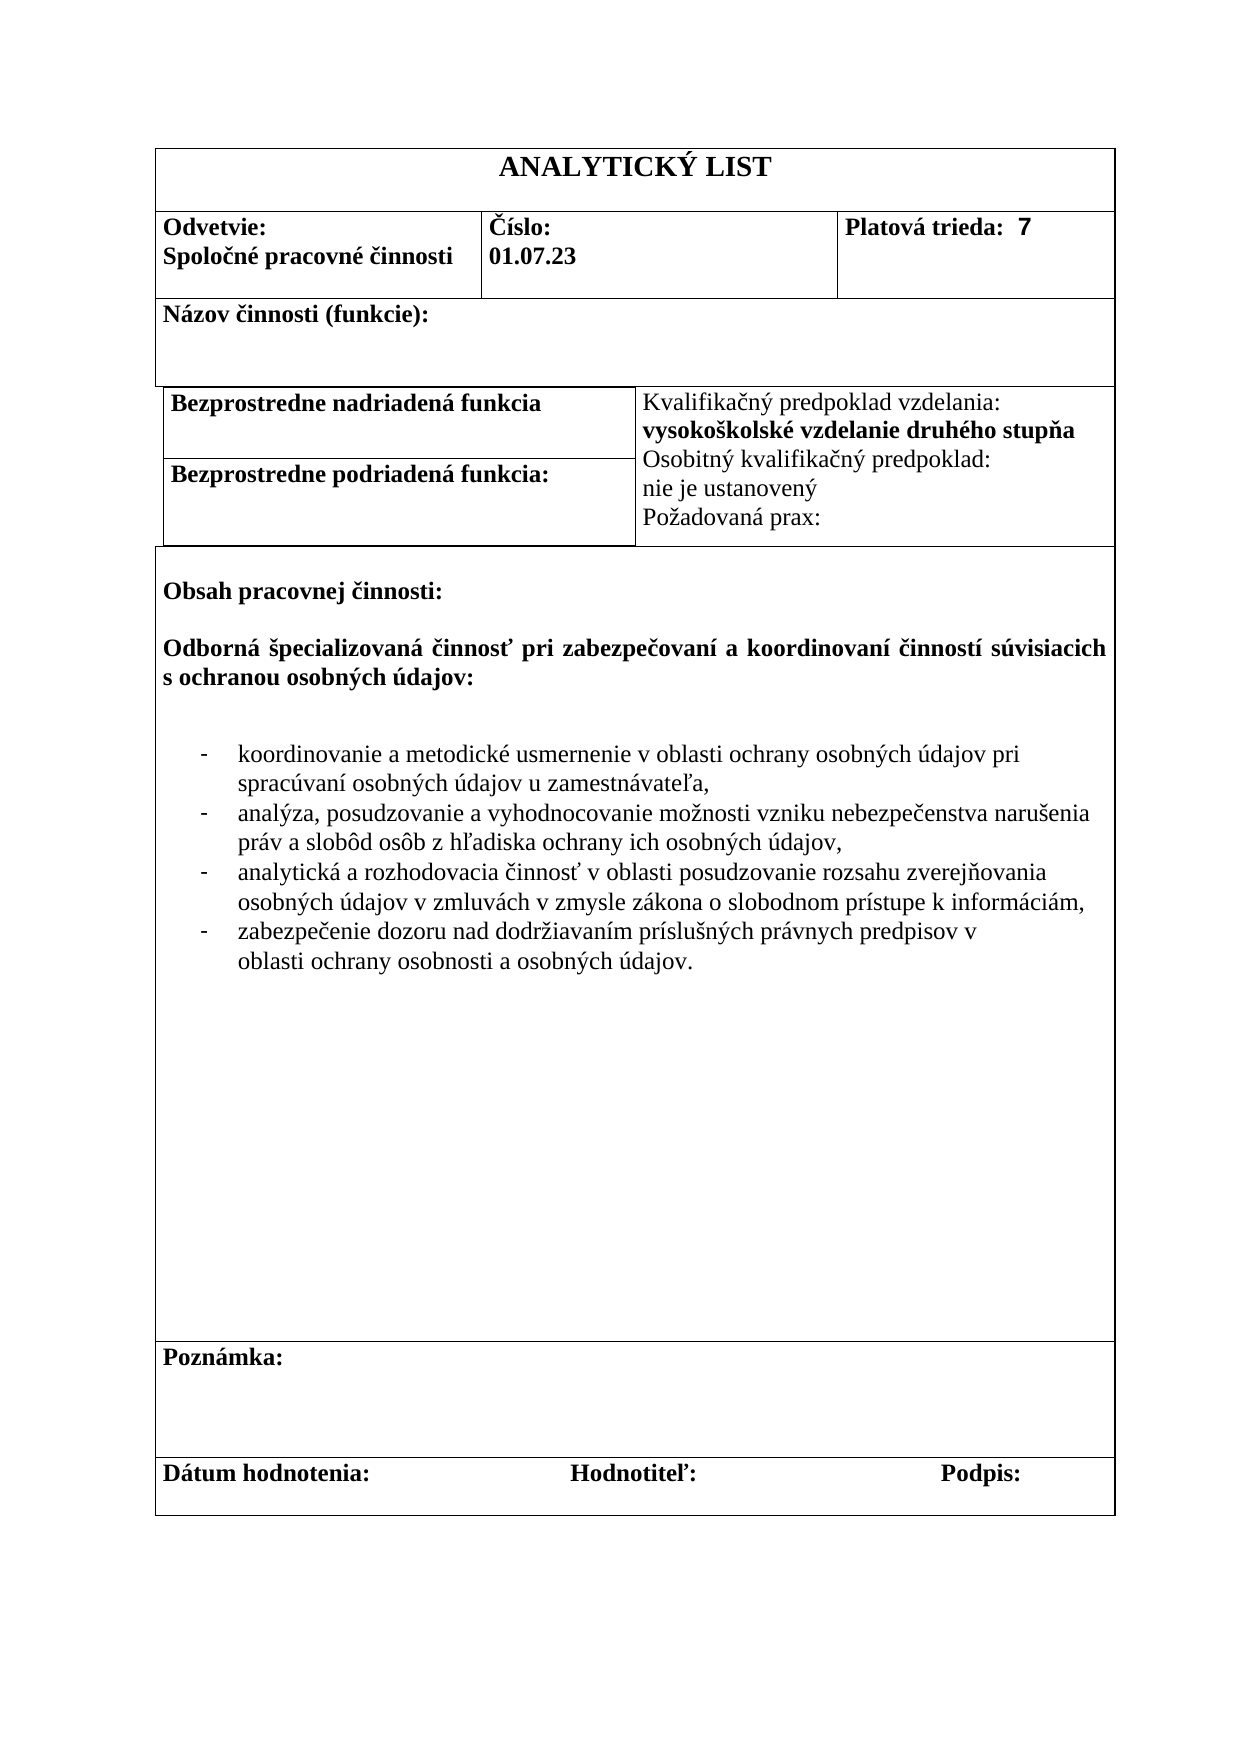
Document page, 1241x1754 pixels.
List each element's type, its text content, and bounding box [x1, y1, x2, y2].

table_header ANALYTICKÝ LIST [156, 149, 1114, 211]
table_cell Kvalifikačný predpoklad vzdelania: vysokoškolské vzdelanie druhého stupňa Osobitný kvalifikačný predpoklad: nie je ustanovený Požadovaná prax: [636, 387, 1114, 546]
table_cell [164, 459, 635, 545]
table_cell Platová trieda: 7 [838, 212, 1114, 298]
table_cell Názov činnosti (funkcie): [156, 299, 1114, 386]
table_cell Číslo: 01.07.23 [482, 212, 837, 298]
table_cell [155, 387, 163, 546]
table_cell Poznámka: [156, 1342, 1114, 1457]
table_cell Obsah pracovnej činnosti: Odborná špecializovaná činnosť pri zabezpečovaní a koordinovaní činností súvisiacich s ochranou osobných údajov: koordinovanie a metodické usmernenie v oblasti ochrany osobných údajov pri spracúvaní osobných údajov u zamestnávateľa, analýza, posudzovanie a vyhodnocovanie možnosti vzniku nebezpečenstva narušenia práv a slobôd osôb z hľadiska ochrany ich osobných údajov, analytická a rozhodovacia činnosť v oblasti posudzovanie rozsahu zverejňovania osobných údajov v zmluvách v zmysle zákona o slobodnom prístupe k informáciám, zabezpečenie dozoru nad dodržiavaním príslušných právnych predpisov v oblasti ochrany osobnosti a osobných údajov. [156, 547, 1114, 1341]
table_cell [164, 388, 635, 458]
table_cell Odvetvie: Spoločné pracovné činnosti [156, 212, 481, 298]
table_cell Dátum hodnotenia: Hodnotiteľ: Podpis: [156, 1458, 1114, 1515]
